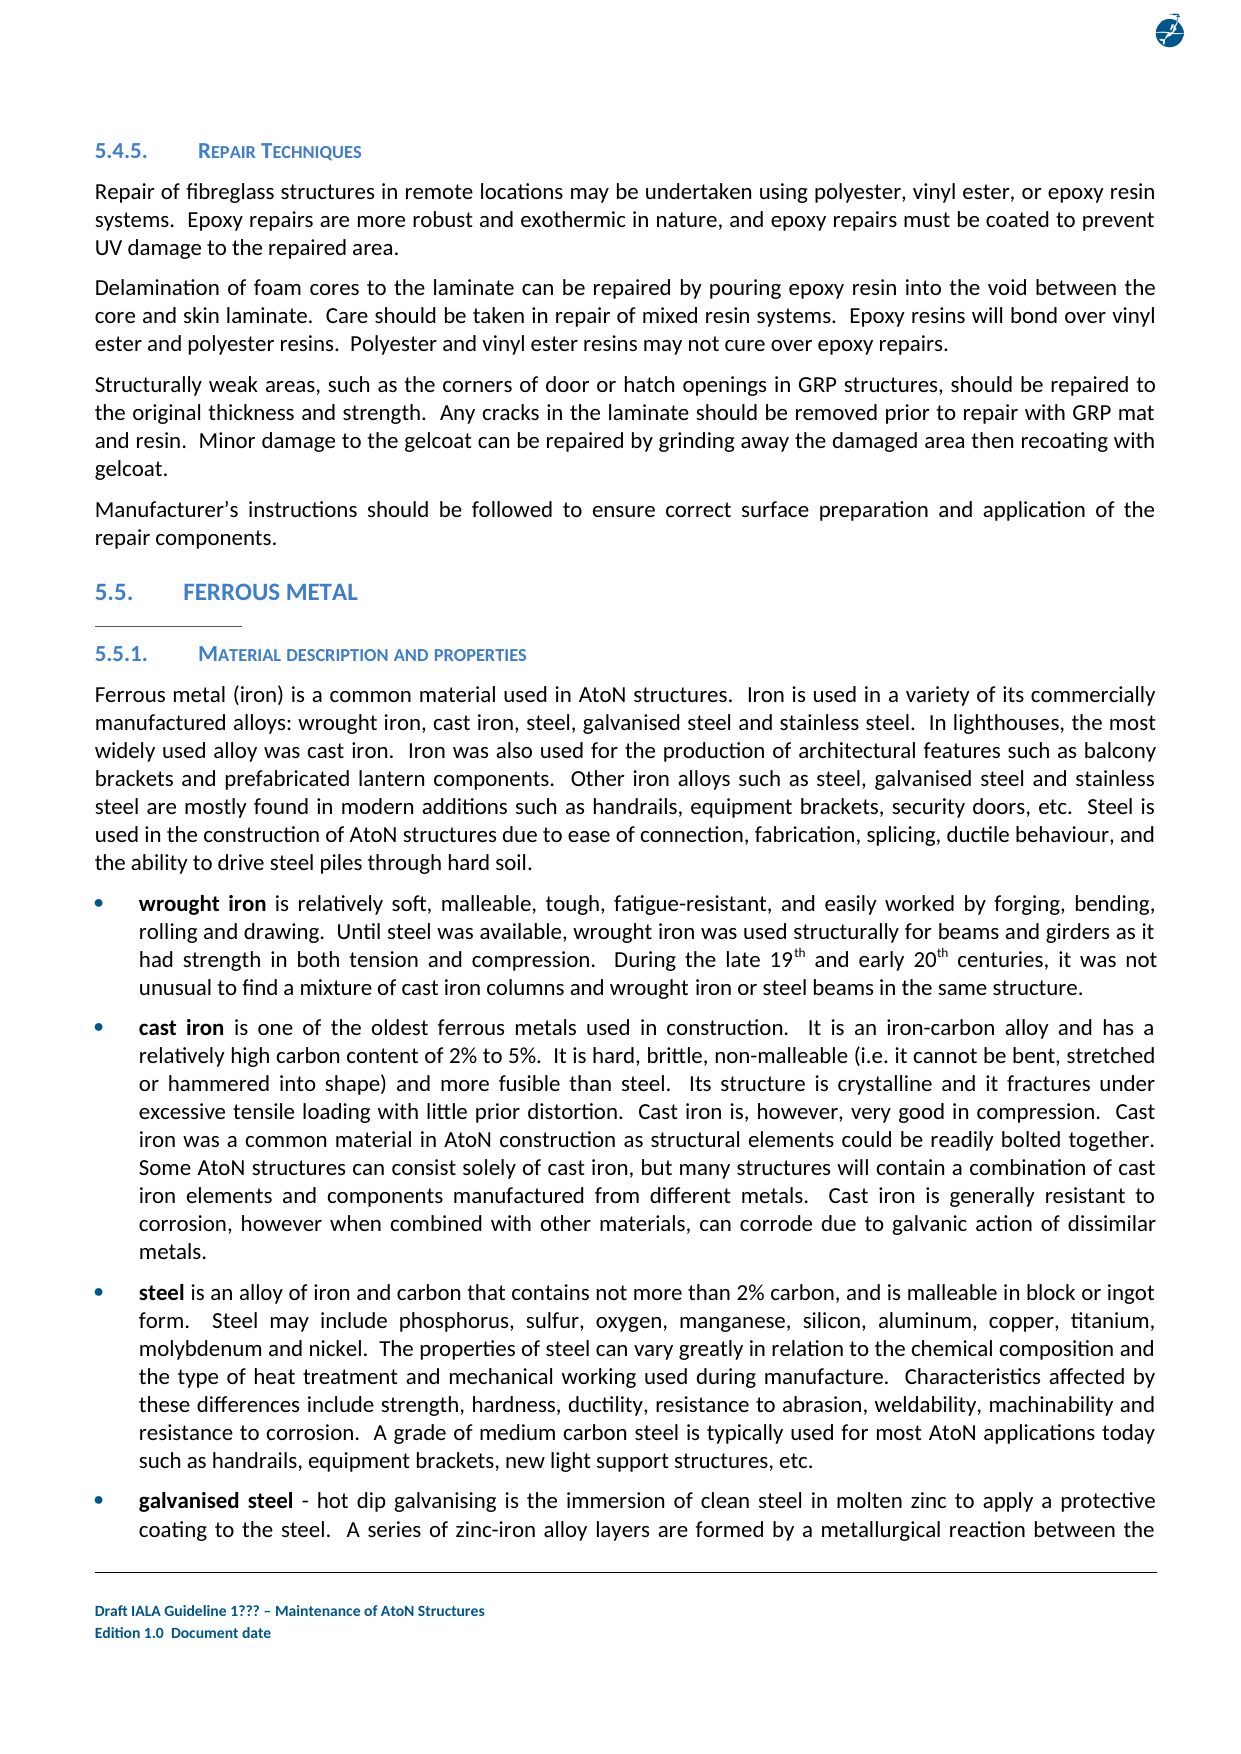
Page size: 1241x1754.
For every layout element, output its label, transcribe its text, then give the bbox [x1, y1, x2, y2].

text Manufacturer’s instructions should be followed to ensure correct surface preparation and application of the repair components. [94, 495, 1157, 551]
text steel is an alloy of iron and carbon that contains not more than 2% carbon, and is malleable in block or ingot form. Steel may include phosphorus, sulfur, oxygen, manganese, silicon, aluminum, copper, titanium, molybdenum and nickel. The properties of steel can vary greatly in relation to the chemical composition and the type of heat treatment and mechanical working used during manufacture. Characteristics affected by these differences include strength, hardness, ductility, resistance to abrasion, weldability, machinability and resistance to corrosion. A grade of medium carbon steel is typically used for most AtoN applications today such as handrails, equipment brackets, new light support structures, etc. [94, 1278, 1157, 1474]
text cast iron is one of the oldest ferrous metals used in construction. It is an iron-carbon alloy and has a relatively high carbon content of 2% to 5%. It is hard, brittle, non-malleable (i.e. it cannot be bent, stretched or hammered into shape) and more fusible than steel. Its structure is crystalline and it fractures under excessive tensile loading with little prior distortion. Cast iron is, however, very good in compression. Cast iron was a common material in AtoN construction as structural elements could be readily bolted together. Some AtoN structures can consist solely of cast iron, but many structures will contain a combination of cast iron elements and components manufactured from different metals. Cast iron is generally resistant to corrosion, however when combined with other materials, can corrode due to galvanic action of dissimilar metals. [94, 1013, 1157, 1266]
picture [1124, 0, 1241, 82]
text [94, 1487, 1157, 1543]
subtitle Ferrous Metal [94, 576, 1157, 606]
subtitle Repair Techniques [94, 136, 1157, 164]
text Structurally weak areas, such as the corners of door or hatch openings in GRP structures, should be repaired to the original thickness and strength. Any cracks in the laminate should be removed prior to repair with GRP mat and resin. Minor damage to the gelcoat can be repaired by grinding away the damaged area then recoating with gelcoat. [94, 370, 1157, 482]
subtitle Material description and properties [94, 639, 1157, 668]
text Repair of fibreglass structures in remote locations may be undertaken using polyester, vinyl ester, or epoxy resin systems. Epoxy repairs are more robust and exothermic in nature, and epoxy repairs must be coated to prevent UV damage to the repaired area. [94, 177, 1157, 261]
text Ferrous metal (iron) is a common material used in AtoN structures. Iron is used in a variety of its commercially manufactured alloys: wrought iron, cast iron, steel, galvanised steel and stainless steel. In lighthouses, the most widely used alloy was cast iron. Iron was also used for the production of architectural features such as balcony brackets and prefabricated lantern components. Other iron alloys such as steel, galvanised steel and stainless steel are mostly found in modern additions such as handrails, equipment brackets, security doors, etc. Steel is used in the construction of AtoN structures due to ease of connection, fabrication, splicing, ductile behaviour, and the ability to drive steel piles through hard soil. [94, 680, 1157, 876]
text Delamination of foam cores to the laminate can be repaired by pouring epoxy resin into the void between the core and skin laminate. Care should be taken in repair of mixed resin systems. Epoxy resins will bond over vinyl ester and polyester resins. Polyester and vinyl ester resins may not cure over epoxy repairs. [94, 273, 1157, 358]
text wrought iron is relatively soft, malleable, tough, fatigue-resistant, and easily worked by forging, bending, rolling and drawing. Until steel was available, wrought iron was used structurally for beams and girders as it had strength in both tension and compression. During the late 19th and early 20th centuries, it was not unusual to find a mixture of cast iron columns and wrought iron or steel beams in the same structure. [94, 889, 1157, 1001]
